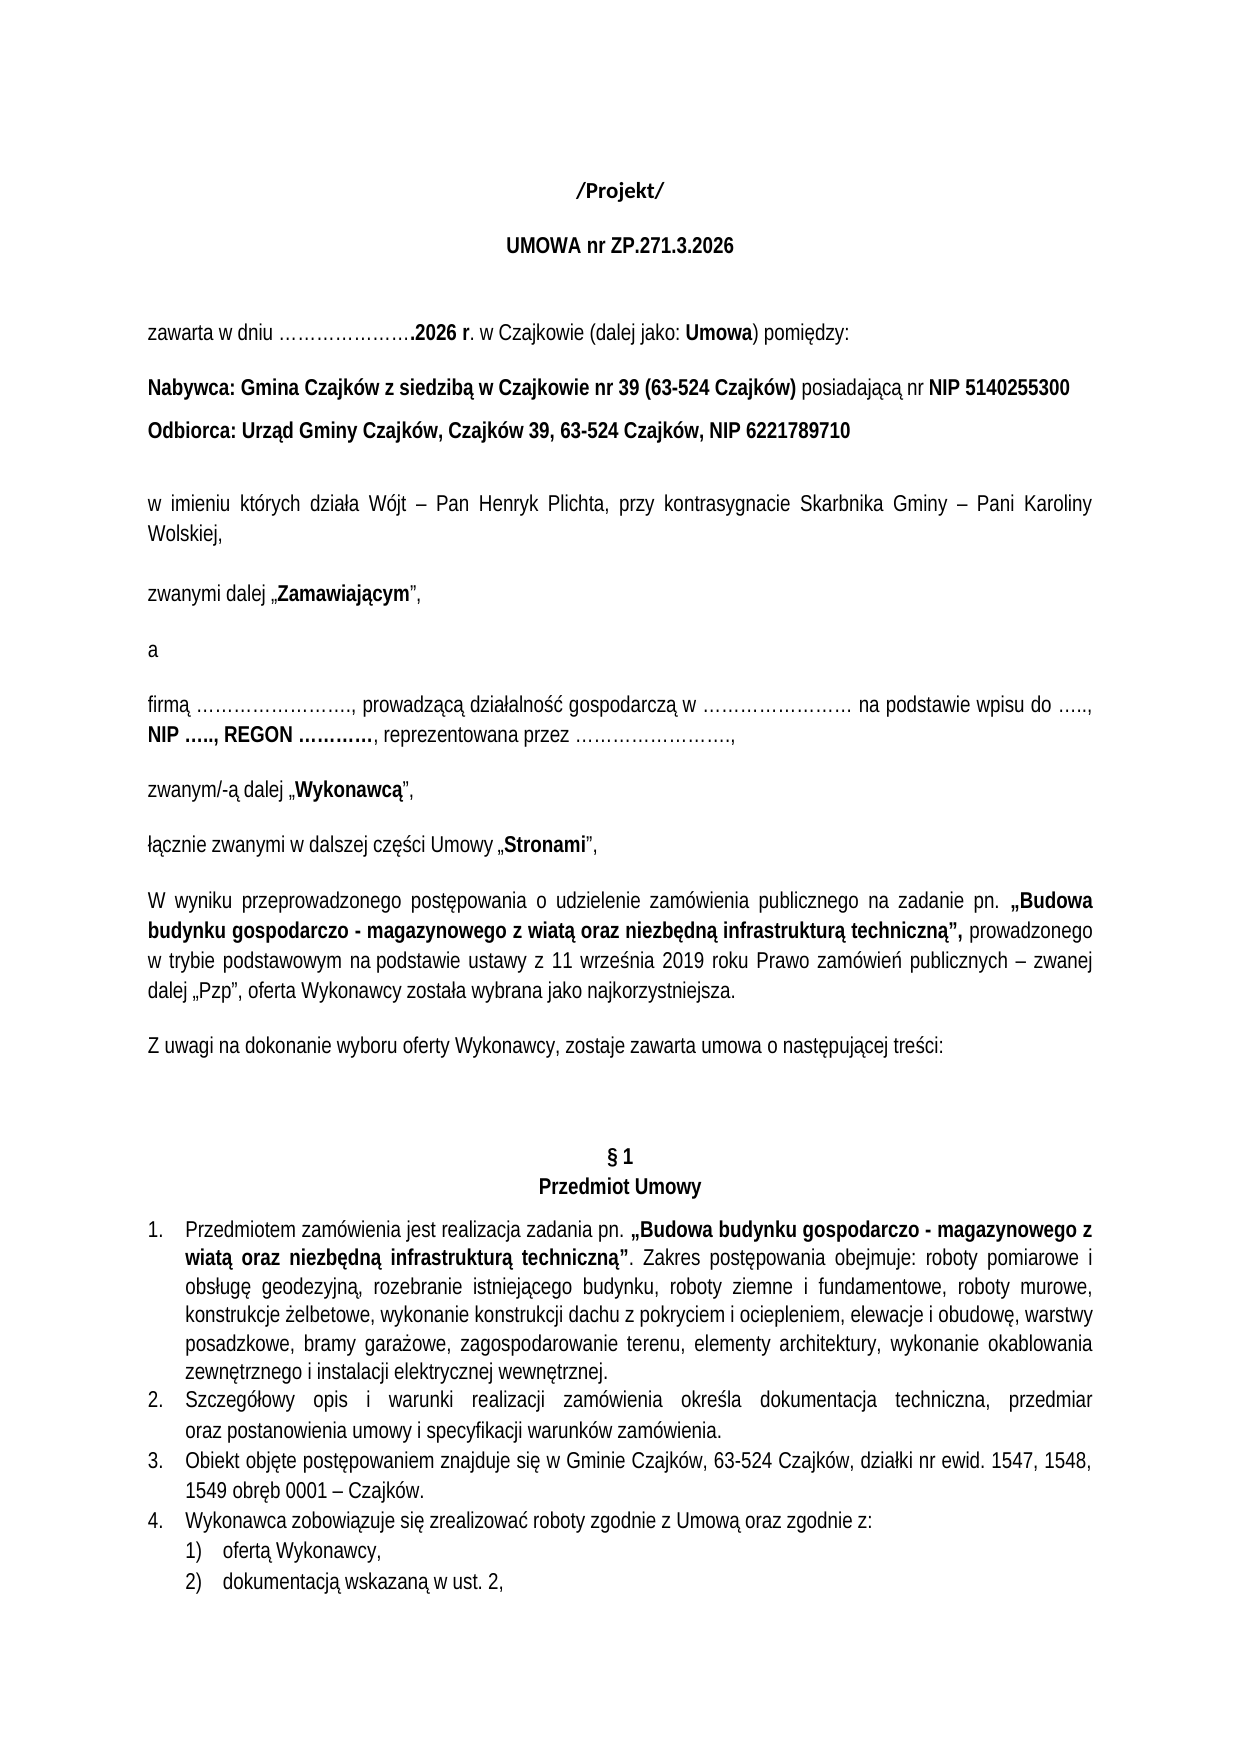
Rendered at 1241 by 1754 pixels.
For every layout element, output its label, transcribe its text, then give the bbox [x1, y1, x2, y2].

text Nabywca: Gmina Czajków z siedzibą w Czajkowie nr 39 (63-524 Czajków) posiadającą nr NIP 5140255300 [148, 374, 1093, 400]
text /Projekt/ [148, 176, 1093, 204]
text a [148, 636, 1093, 662]
list Obiekt objęte postępowaniem znajduje się w Gminie Czajków, 63-524 Czajków, działki nr ewid. 1547, 1548, 1549 obręb 0001 – Czajków. [148, 1447, 1093, 1503]
text W wyniku przeprowadzonego postępowania o udzielenie zamówienia publicznego na zadanie pn. „Budowa budynku gospodarczo - magazynowego z wiatą oraz niezbędną infrastrukturą techniczną”, prowadzonego w trybie podstawowym na podstawie ustawy z 11 września 2019 roku Prawo zamówień publicznych – zwanej dalej „Pzp”, oferta Wykonawcy została wybrana jako najkorzystniejsza. [148, 887, 1093, 1003]
text UMOWA nr ZP.271.3.2026 [148, 232, 1093, 258]
list ofertą Wykonawcy, [185, 1537, 1093, 1564]
list Wykonawca zobowiązuje się zrealizować roboty zgodnie z Umową oraz zgodnie z: [148, 1507, 1093, 1533]
text Przedmiot Umowy [148, 1173, 1093, 1199]
list Szczegółowy opis i warunki realizacji zamówienia określa dokumentacja techniczna, przedmiar oraz postanowienia umowy i specyfikacji warunków zamówienia. [148, 1386, 1093, 1443]
text w imieniu których działa Wójt – Pan Henryk Plichta, przy kontrasygnacie Skarbnika Gminy – Pani Karoliny Wolskiej, [148, 490, 1093, 546]
text Z uwagi na dokonanie wyboru oferty Wykonawcy, zostaje zawarta umowa o następującej treści: [148, 1032, 1093, 1059]
text zawarta w dniu ………………….2026 r. w Czajkowie (dalej jako: Umowa) pomiędzy: [148, 319, 1093, 345]
list dokumentacją wskazaną w ust. 2, [185, 1568, 1093, 1594]
text Odbiorca: Urząd Gminy Czajków, Czajków 39, 63-524 Czajków, NIP 6221789710 [148, 417, 1093, 443]
text łącznie zwanymi w dalszej części Umowy „Stronami”, [148, 831, 1093, 858]
text § 1 [148, 1143, 1093, 1169]
text zwanym/-ą dalej „Wykonawcą”, [148, 776, 1093, 802]
text zwanymi dalej „Zamawiającym”, [148, 580, 1093, 607]
text firmą ……………………., prowadzącą działalność gospodarczą w …………………… na podstawie wpisu do ….., NIP ….., REGON …………, reprezentowana przez ……………………., [148, 691, 1093, 747]
list Przedmiotem zamówienia jest realizacja zadania pn. „Budowa budynku gospodarczo - magazynowego z wiatą oraz niezbędną infrastrukturą techniczną”. Zakres postępowania obejmuje: roboty pomiarowe i obsługę geodezyjną, rozebranie istniejącego budynku, roboty ziemne i fundamentowe, roboty murowe, konstrukcje żelbetowe, wykonanie konstrukcji dachu z pokryciem i ociepleniem, elewacje i obudowę, warstwy posadzkowe, bramy garażowe, zagospodarowanie terenu, elementy architektury, wykonanie okablowania zewnętrznego i instalacji elektrycznej wewnętrznej. [148, 1216, 1093, 1384]
